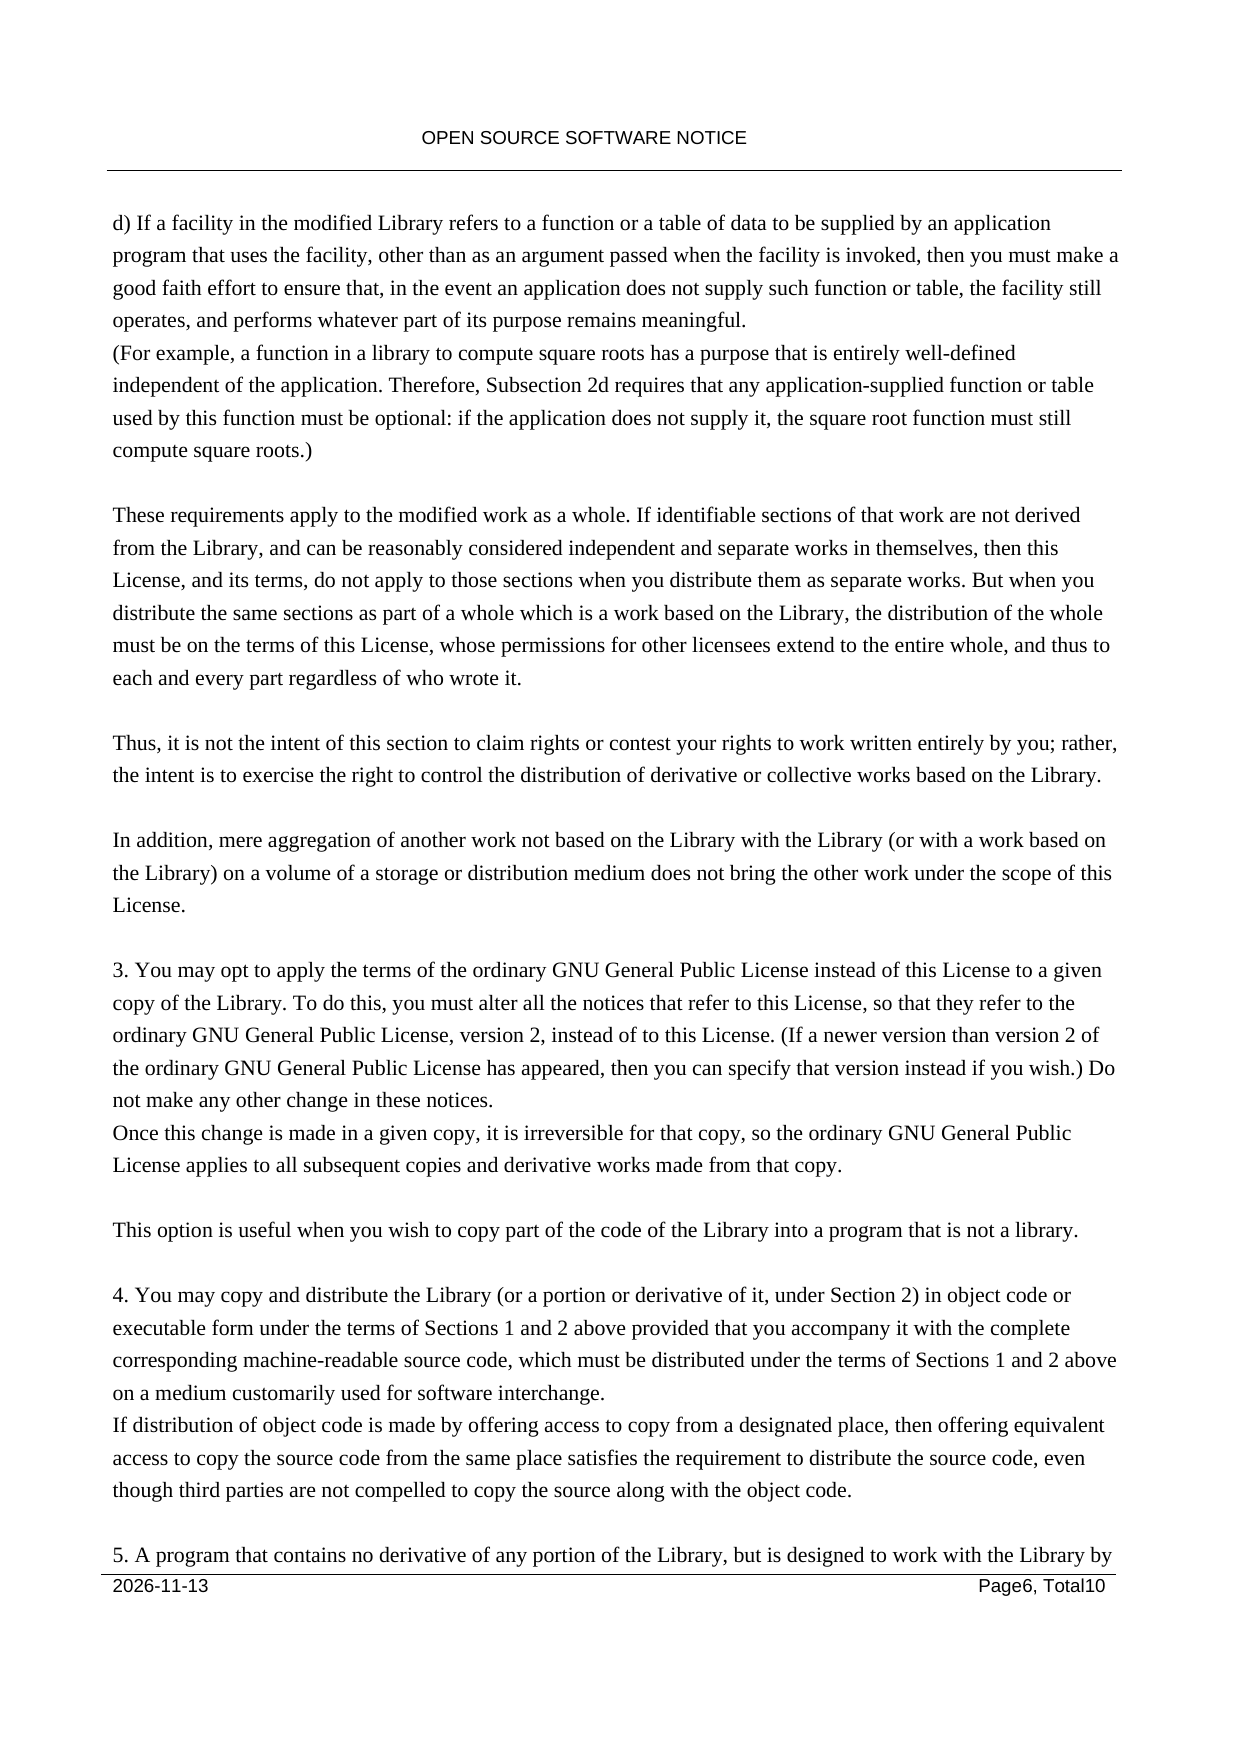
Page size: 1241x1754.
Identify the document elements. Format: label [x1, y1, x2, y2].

text [112, 206, 1128, 1571]
